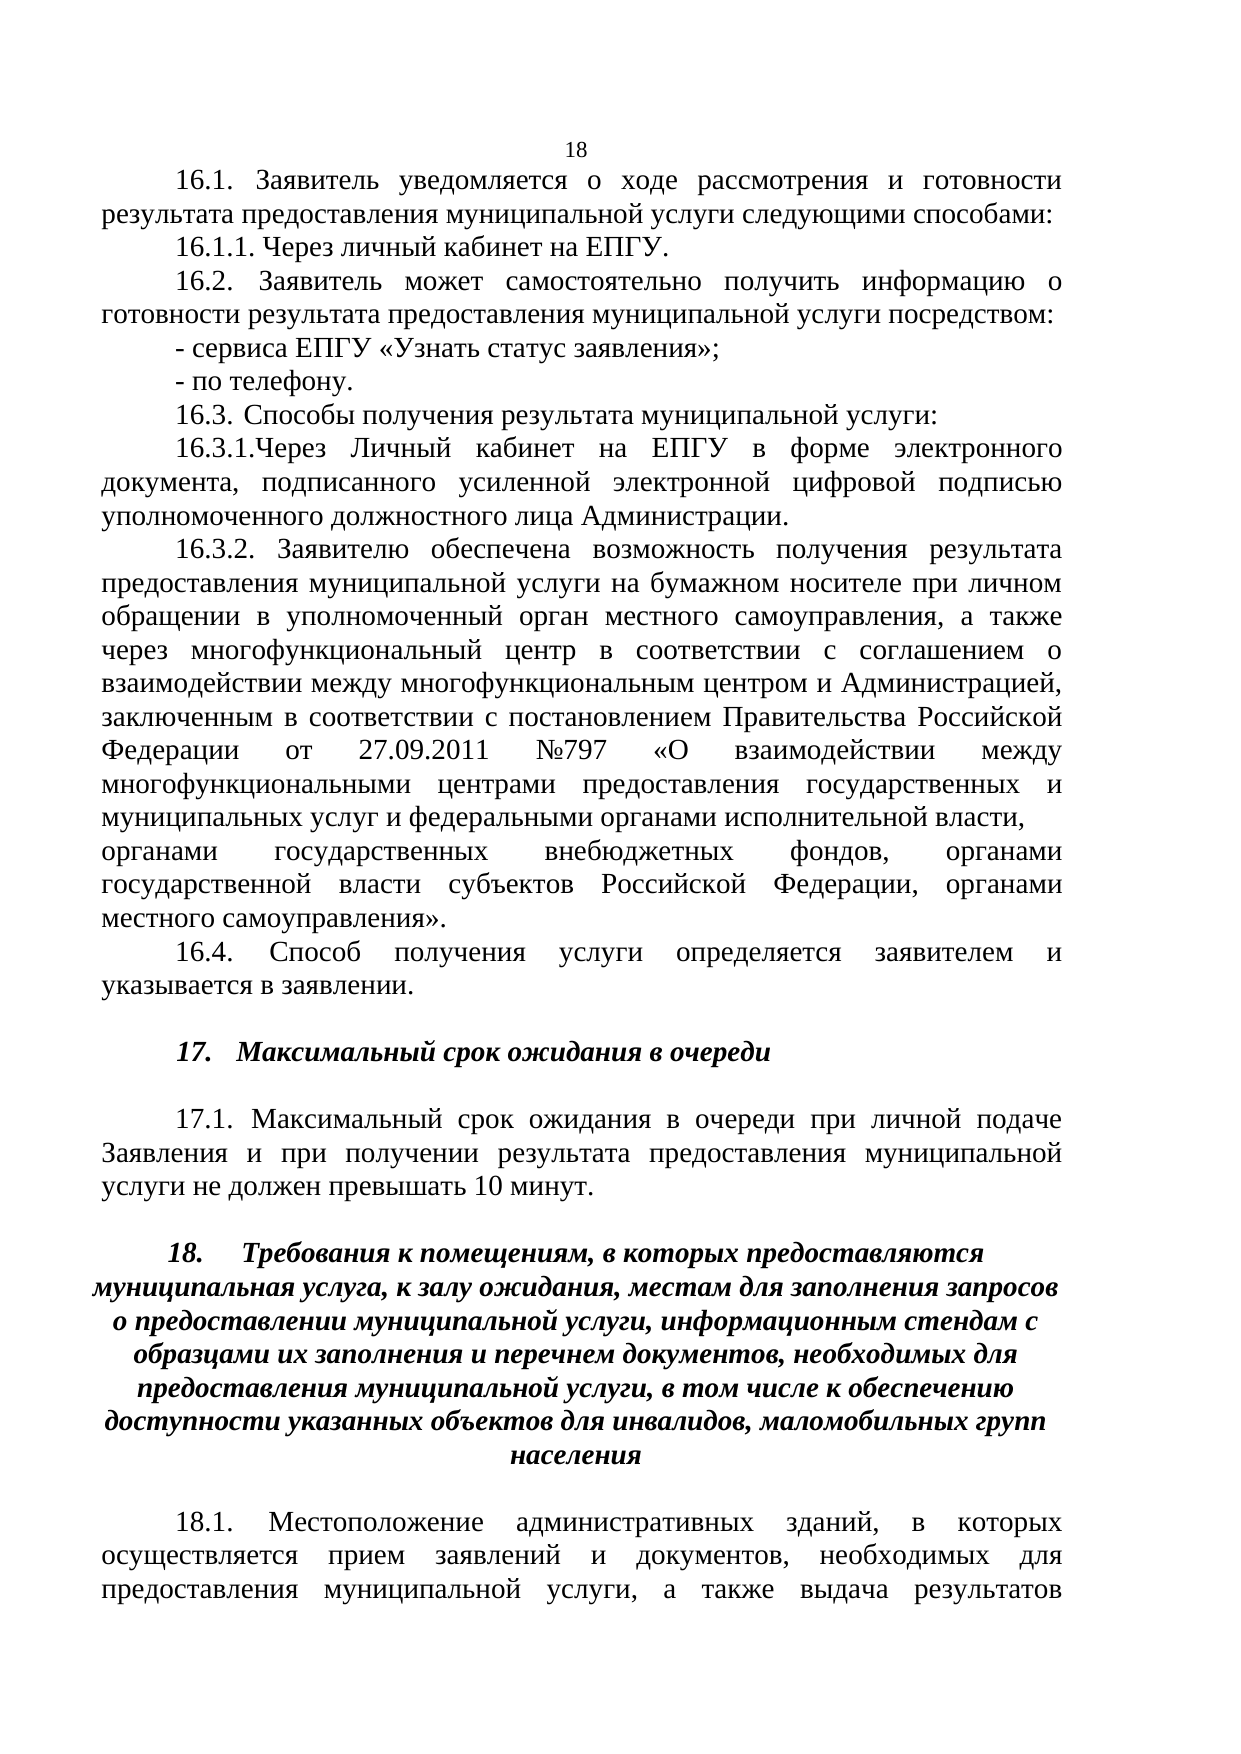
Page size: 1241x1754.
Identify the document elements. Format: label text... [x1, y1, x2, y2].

list 16.4. Способ получения услуги определяется заявителем и указывается в заявлении. [101, 934, 1063, 1001]
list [101, 1504, 1063, 1604]
text 18. Требования к помещениям, в которых предоставляются муниципальная услуга, к залу ожидания, местам для заполнения запросов о предоставлении муниципальной услуги, информационным стендам с образцами их заполнения и перечнем документов, необходимых для предоставления муниципальной услуги, в том числе к обеспечению доступности указанных объектов для инвалидов, маломобильных групп населения [88, 1236, 1063, 1470]
list 16.3. Способы получения результата муниципальной услуги: [101, 397, 1063, 431]
list 16.1.1. Через личный кабинет на ЕПГУ. [101, 229, 1063, 263]
list 16.1. Заявитель уведомляется о ходе рассмотрения и готовности результата предоставления муниципальной услуги следующими способами: [101, 162, 1063, 229]
list органами государственных внебюджетных фондов, органами государственной власти субъектов Российской Федерации, органами местного самоуправления». [101, 833, 1063, 934]
list 17.1. Максимальный срок ожидания в очереди при личной подаче Заявления и при получении результата предоставления муниципальной услуги не должен превышать 10 минут. [101, 1101, 1063, 1202]
list - по телефону. [101, 363, 1063, 397]
list - сервиса ЕПГУ «Узнать статус заявления»; [101, 330, 1063, 363]
list 16.3.1.Через Личный кабинет на ЕПГУ в форме электронного документа, подписанного усиленной электронной цифровой подписью уполномоченного должностного лица Администрации. [101, 431, 1063, 531]
list 16.2. Заявитель может самостоятельно получить информацию о готовности результата предоставления муниципальной услуги посредством: [101, 263, 1063, 330]
list 16.3.2. Заявителю обеспечена возможность получения результата предоставления муниципальной услуги на бумажном носителе при личном обращении в уполномоченный орган местного самоуправления, а также через многофункциональный центр в соответствии с соглашением о взаимодействии между многофункциональным центром и Администрацией, заключенным в соответствии с постановлением Правительства Российской Федерации от 27.09.2011 №797 «О взаимодействии между многофункциональными центрами предоставления государственных и муниципальных услуг и федеральными органами исполнительной власти, [101, 531, 1063, 833]
text 17. Максимальный срок ожидания в очереди [88, 1034, 1063, 1068]
